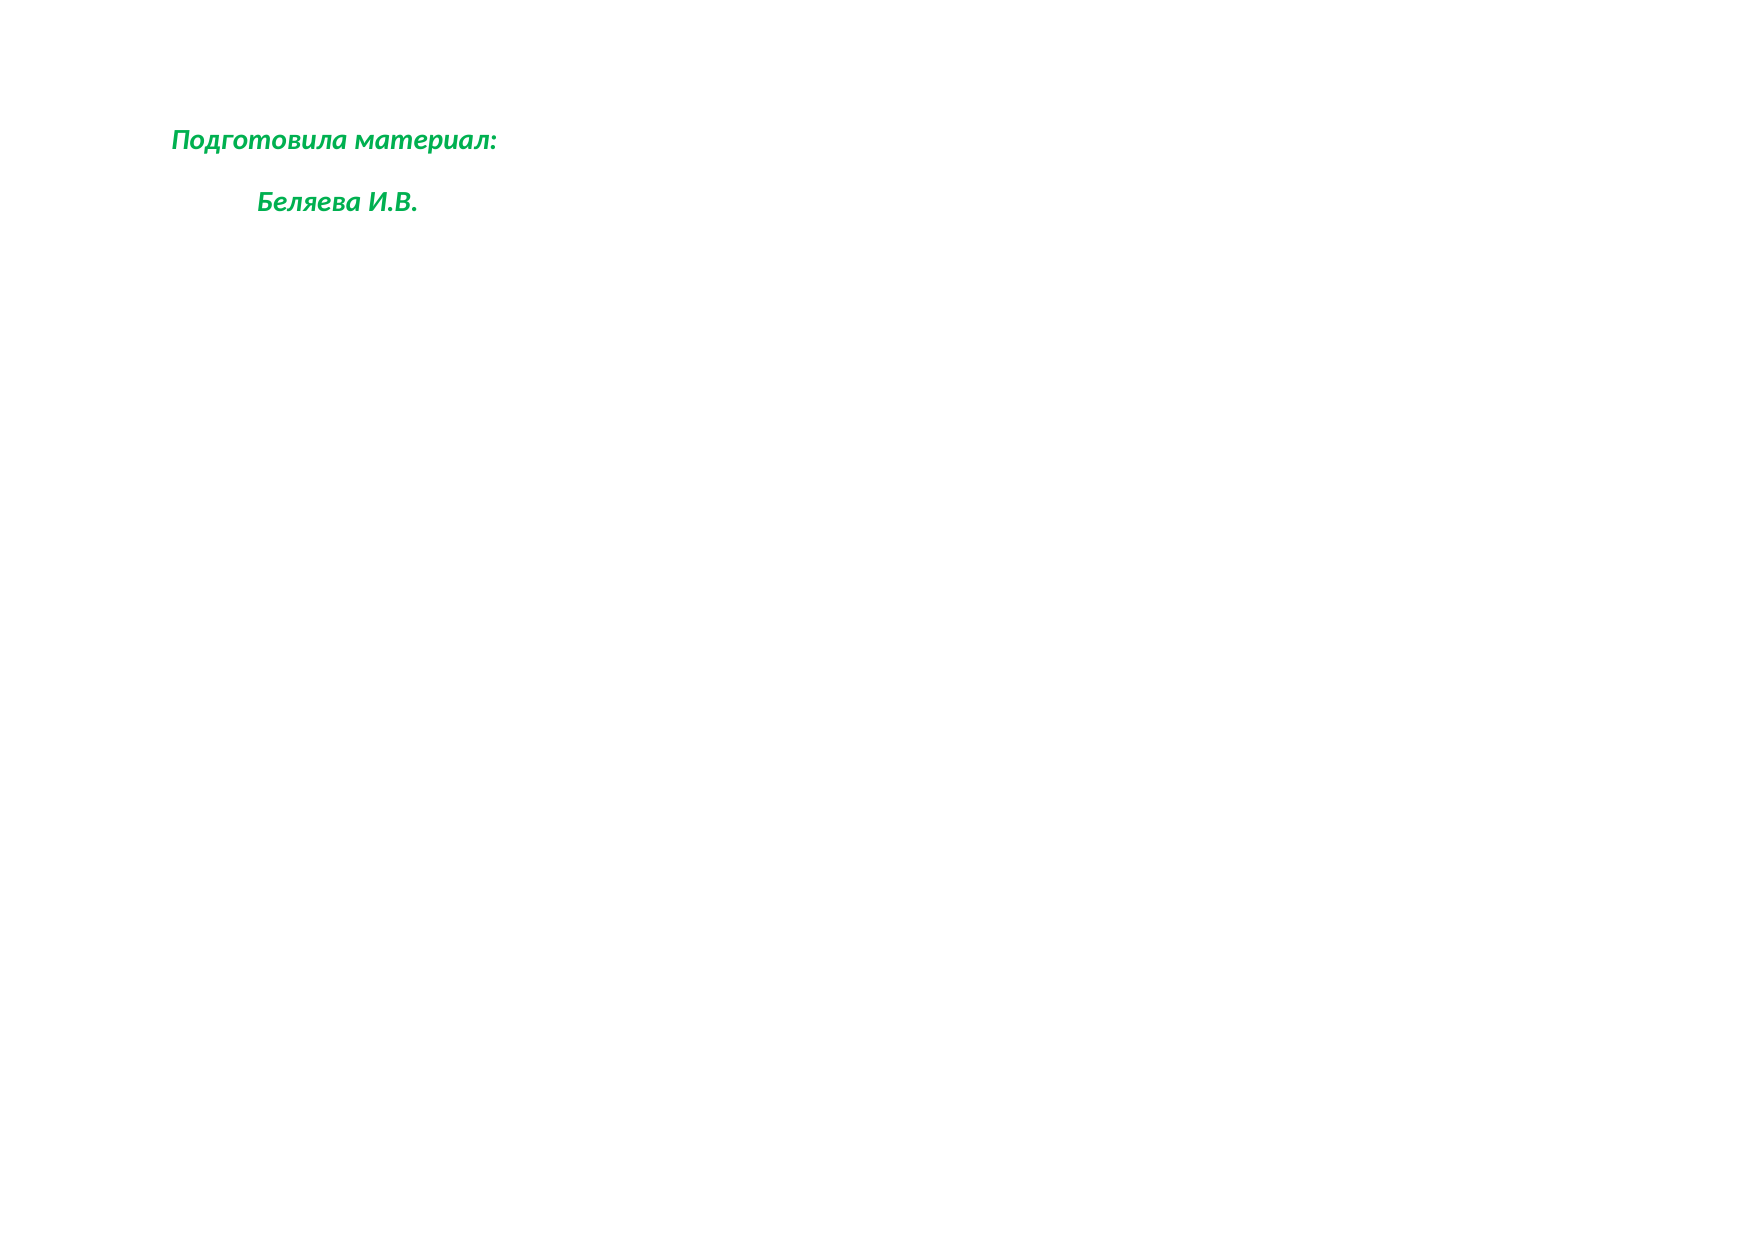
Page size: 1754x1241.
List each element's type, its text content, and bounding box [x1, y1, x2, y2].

text Подготовила материал: [59, 121, 555, 156]
text Беляева И.В. [59, 183, 555, 218]
